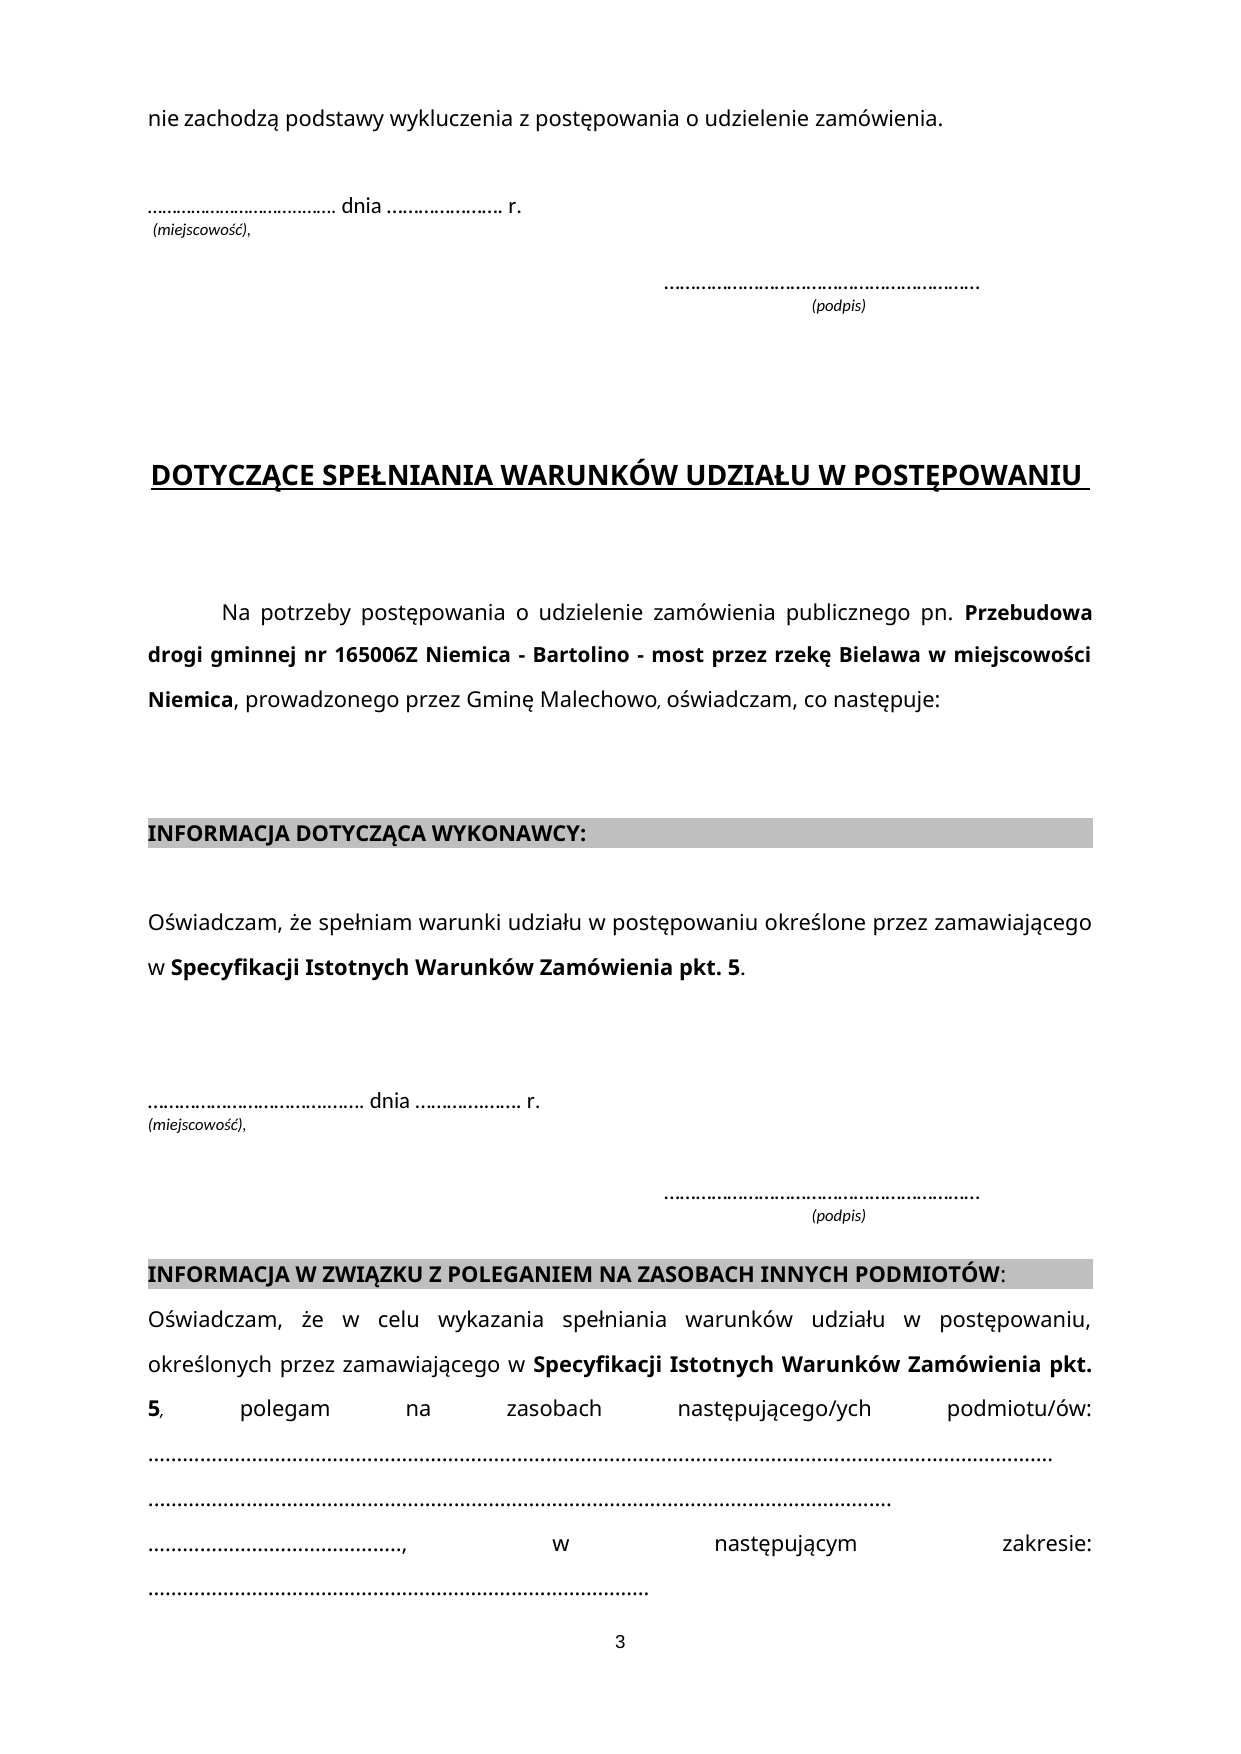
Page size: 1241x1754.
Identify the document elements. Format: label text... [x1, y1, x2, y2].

text nie zachodzą podstawy wykluczenia z postępowania o udzielenie zamówienia. [148, 103, 1093, 133]
text INFORMACJA DOTYCZĄCA WYKONAWCY: [148, 818, 1093, 848]
text …………………………….……. dnia ………….……. r. [148, 1086, 1093, 1114]
text Oświadczam, że spełniam warunki udziału w postępowaniu określone przez zamawiającego w Specyfikacji Istotnych Warunków Zamówienia pkt. 5. [148, 907, 1093, 982]
text (podpis) [738, 295, 1093, 315]
text …………………………………………………… [148, 1177, 1093, 1205]
text Na potrzeby postępowania o udzielenie zamówienia publicznego pn. Przebudowa drogi gminnej nr 165006Z Niemica - Bartolino - most przez rzekę Bielawa w miejscowości Niemica, prowadzonego przez Gminę Malechowo, oświadczam, co następuje: [148, 597, 1093, 714]
text …………………………………………………… [664, 267, 1093, 295]
text DOTYCZĄCE SPEŁNIANIA WARUNKÓW UDZIAŁU W POSTĘPOWANIU [148, 456, 1093, 522]
text …………………………..……. dnia …………………. r. [148, 191, 1093, 219]
text Oświadczam, że w celu wykazania spełniania warunków udziału w postępowaniu, określonych przez zamawiającego w Specyfikacji Istotnych Warunków Zamówienia pkt. 5, polegam na zasobach następującego/ych podmiotu/ów: …………………………………………………………………………………………………………………………………………. [148, 1304, 1093, 1468]
text (podpis) [738, 1205, 1093, 1225]
text INFORMACJA W ZWIĄZKU Z POLEGANIEM NA ZASOBACH INNYCH PODMIOTÓW: [148, 1259, 1093, 1289]
text (miejscowość), [148, 219, 1093, 239]
text (miejscowość), [148, 1114, 1093, 1134]
text ..……………………………………………………………………………………………………………….…………………………………….., w następującym zakresie: …………………………………………………………………………… [148, 1483, 1093, 1602]
